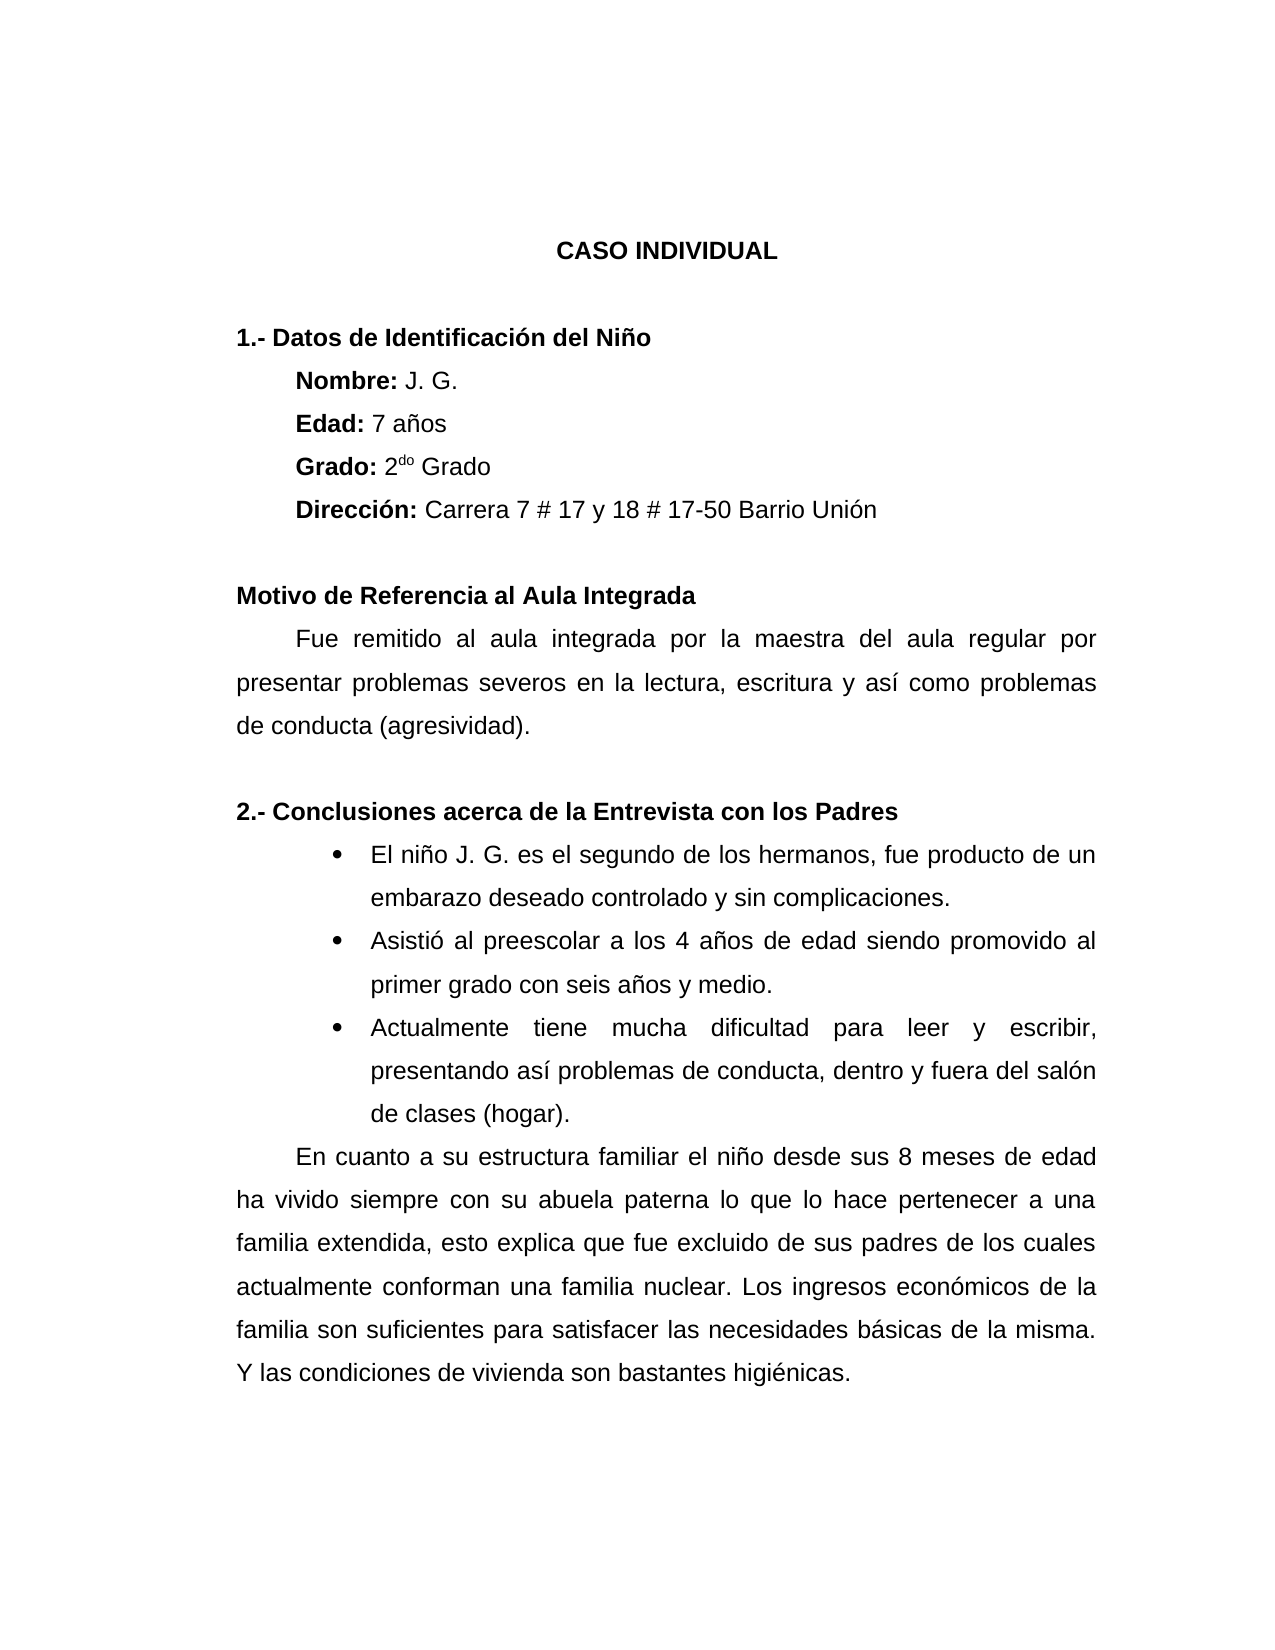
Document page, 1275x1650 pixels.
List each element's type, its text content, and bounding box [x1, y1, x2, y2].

list Actualmente tiene mucha dificultad para leer y escribir, presentando así problemas de conducta, dentro y fuera del salón de clases (hogar). [333, 1013, 1098, 1128]
text Fue remitido al aula integrada por la maestra del aula regular por presentar problemas severos en la lectura, escritura y así como problemas de conducta (agresividad). [236, 624, 1098, 739]
text CASO INDIVIDUAL [236, 236, 1098, 265]
text Motivo de Referencia al Aula Integrada [236, 581, 1098, 610]
text Edad: 7 años [236, 409, 1098, 437]
text 2.- Conclusiones acerca de la Entrevista con los Padres [236, 797, 1098, 826]
list El niño J. G. es el segundo de los hermanos, fue producto de un embarazo deseado controlado y sin complicaciones. [333, 840, 1098, 912]
text Grado: 2do Grado [236, 452, 1098, 481]
text Dirección: Carrera 7 # 17 y 18 # 17-50 Barrio Unión [236, 495, 1098, 524]
text Nombre: J. G. [236, 366, 1098, 394]
text 1.- Datos de Identificación del Niño [236, 322, 1098, 351]
text En cuanto a su estructura familiar el niño desde sus 8 meses de edad ha vivido siempre con su abuela paterna lo que lo hace pertenecer a una familia extendida, esto explica que fue excluido de sus padres de los cuales actualmente conforman una familia nuclear. Los ingresos económicos de la familia son suficientes para satisfacer las necesidades básicas de la misma. Y las condiciones de vivienda son bastantes higiénicas. [236, 1142, 1098, 1387]
list Asistió al preescolar a los 4 años de edad siendo promovido al primer grado con seis años y medio. [333, 926, 1098, 998]
